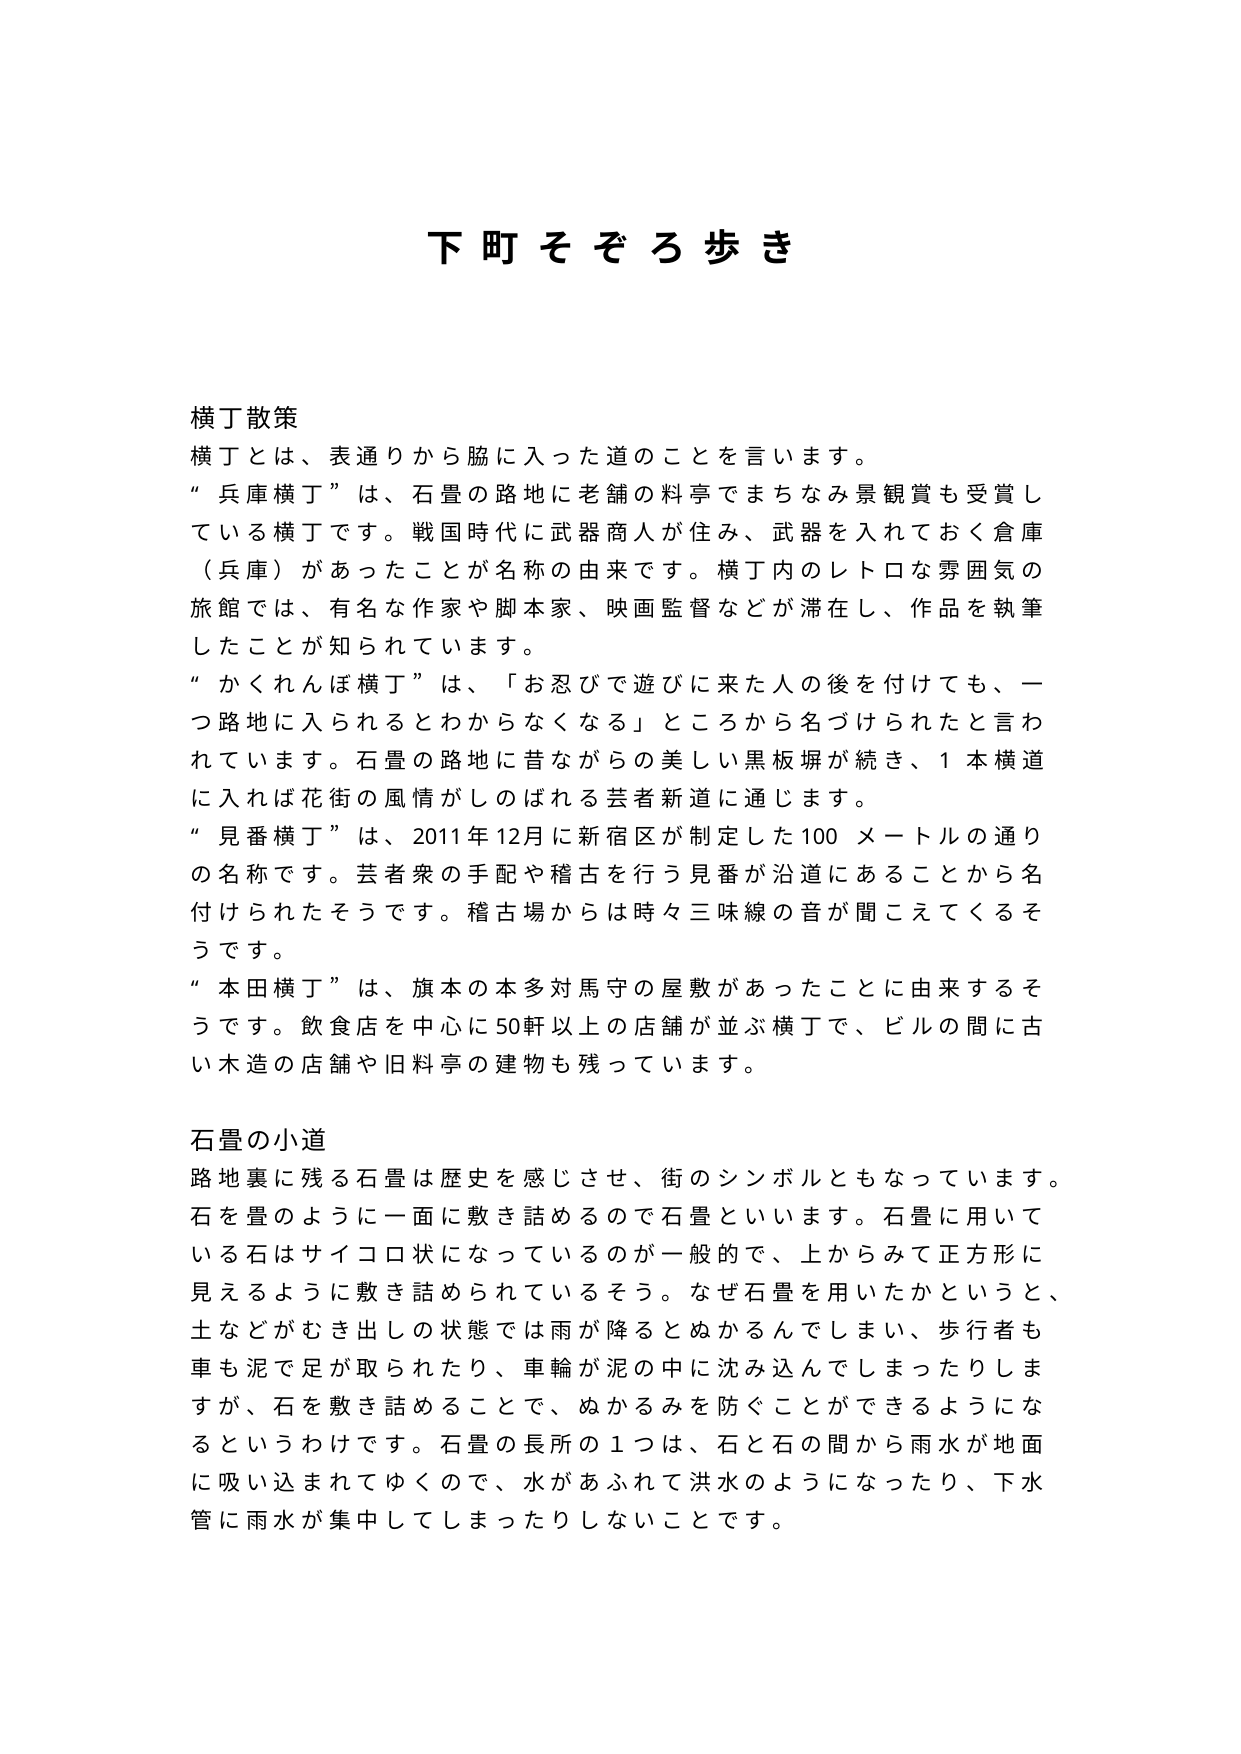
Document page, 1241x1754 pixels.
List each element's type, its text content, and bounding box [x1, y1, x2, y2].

text 路地裏に残る石畳は歴史を感じさせ、街のシンボルともなっています。石を畳のように一面に敷き詰めるので石畳といいます。石畳に用いている石はサイコロ状になっているのが一般的で、上からみて正方形に見えるように敷き詰められているそう。なぜ石畳を用いたかというと、土などがむき出しの状態では雨が降るとぬかるんでしまい、歩行者も車も泥で足が取られたり、車輪が泥の中に沈み込んでしまったりしますが、石を敷き詰めることで、ぬかるみを防ぐことができるようになるというわけです。石畳の長所の１つは、石と石の間から雨水が地面に吸い込まれてゆくので、水があふれて洪水のようになったり、下水管に雨水が集中してしまったりしないことです。 [191, 1158, 1049, 1538]
text 横丁散策 [191, 397, 1049, 436]
text 横丁とは、表通りから脇に入った道のことを言います。 [191, 436, 1049, 473]
text 下町そぞろ歩き [191, 207, 1049, 283]
text “見番横丁”は、2011年12月に新宿区が制定した100メートルの通りの名称です。芸者衆の手配や稽古を行う見番が沿道にあることから名付けられたそうです。稽古場からは時々三味線の音が聞こえてくるそうです。 [191, 816, 1049, 968]
text “本田横丁”は、旗本の本多対馬守の屋敷があったことに由来するそうです。飲食店を中心に50軒以上の店舗が並ぶ横丁で、ビルの間に古い木造の店舗や旧料亭の建物も残っています。 [191, 968, 1049, 1082]
text “かくれんぼ横丁”は、「お忍びで遊びに来た人の後を付けても、一つ路地に入られるとわからなくなる」ところから名づけられたと言われています。石畳の路地に昔ながらの美しい黒板塀が続き、1本横道に入れば花街の風情がしのばれる芸者新道に通じます。 [191, 664, 1049, 816]
text 石畳の小道 [191, 1120, 1049, 1158]
text “兵庫横丁”は、石畳の路地に老舗の料亭でまちなみ景観賞も受賞している横丁です。戦国時代に武器商人が住み、武器を入れておく倉庫（兵庫）があったことが名称の由来です。横丁内のレトロな雰囲気の旅館では、有名な作家や脚本家、映画監督などが滞在し、作品を執筆したことが知られています。 [191, 473, 1049, 664]
